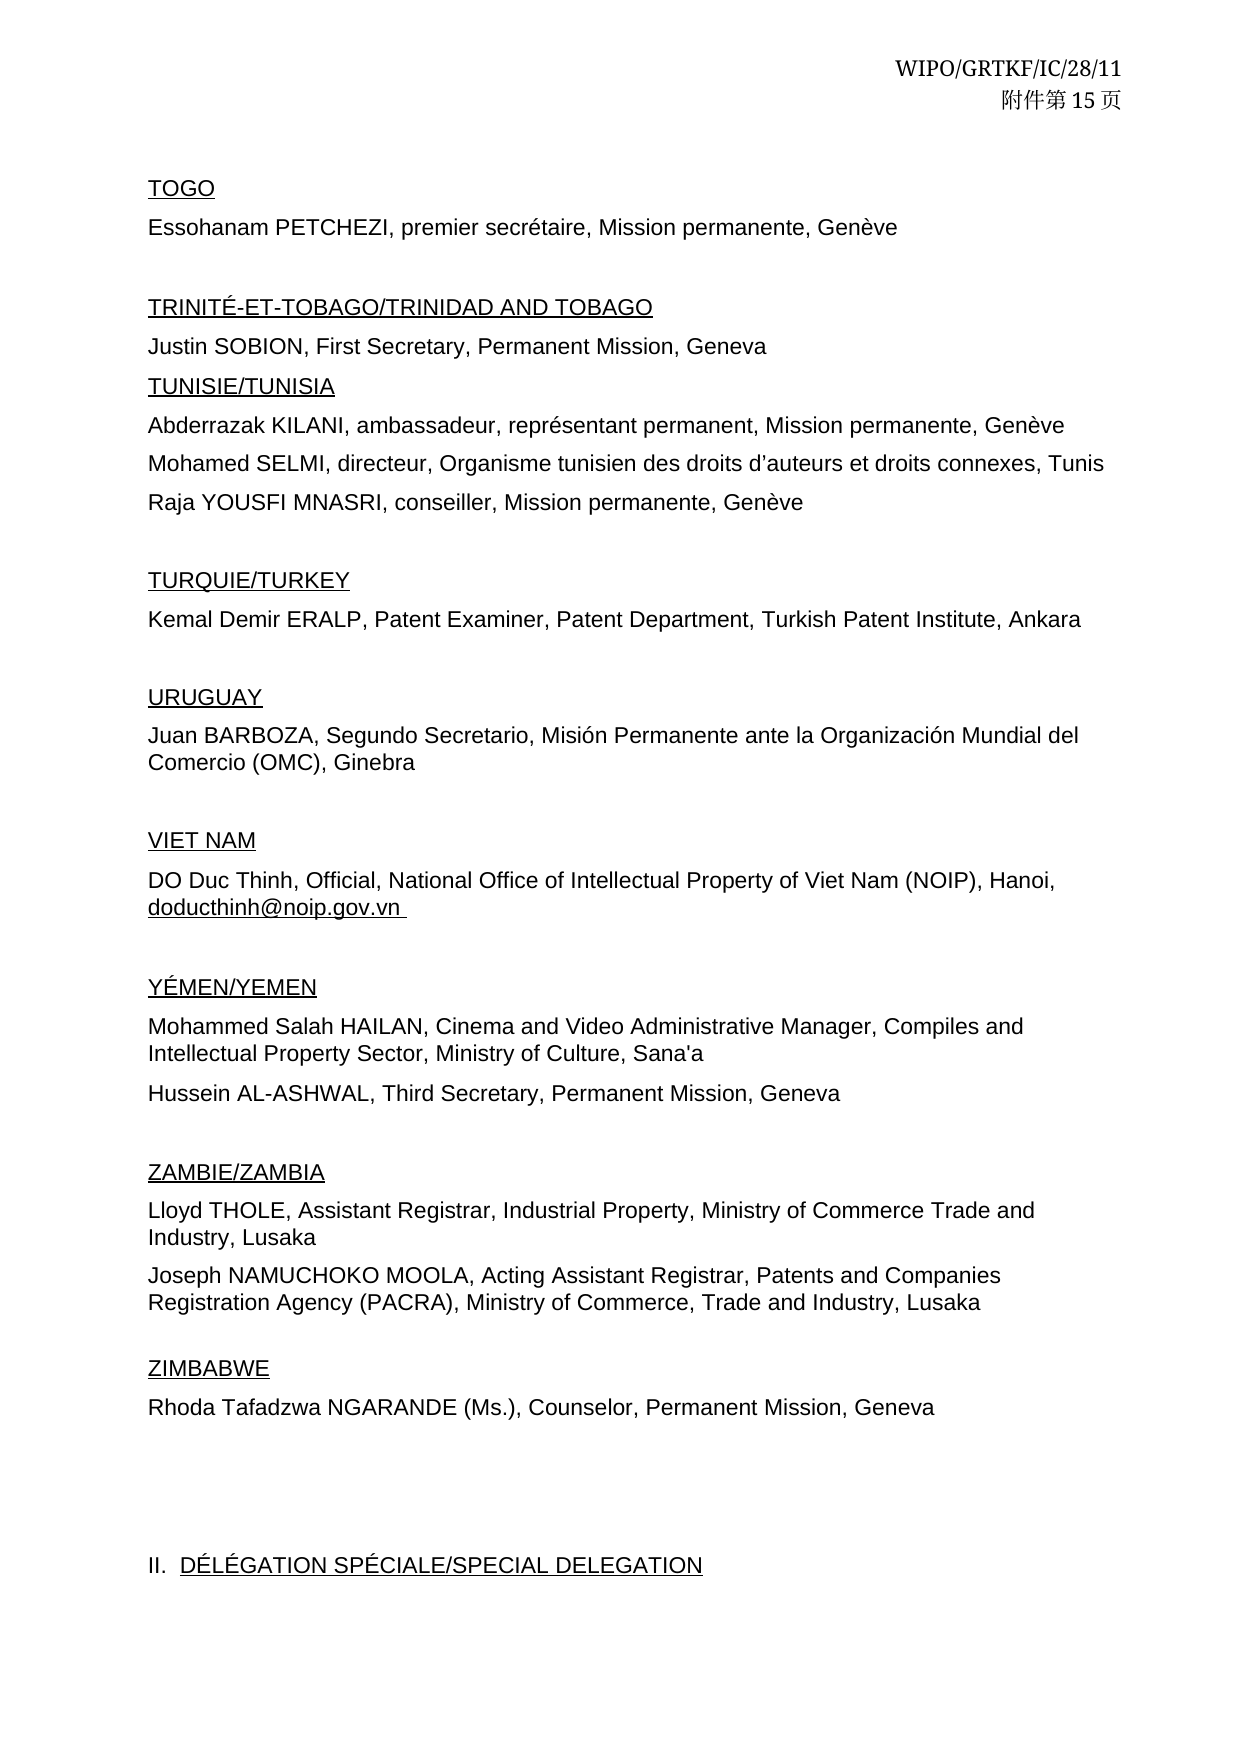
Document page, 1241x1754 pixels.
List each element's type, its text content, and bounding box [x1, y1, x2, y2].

text YÉMEN/YEMEN [148, 973, 1122, 1000]
text URUGUAY [148, 683, 1122, 710]
text TRINITÉ-ET-TOBAGO/TRINIDAD AND TOBAGO [148, 293, 1122, 320]
text Abderrazak KILANI, ambassadeur, représentant permanent, Mission permanente, Genève [148, 412, 1122, 438]
text TOGO [148, 174, 1122, 201]
text Joseph NAMUCHOKO MOOLA, Acting Assistant Registrar, Patents and Companies Registration Agency (PACRA), Ministry of Commerce, Trade and Industry, Lusaka [148, 1262, 1122, 1315]
text DO Duc Thinh, Official, National Office of Intellectual Property of Viet Nam (NOIP), Hanoi, doducthinh@noip.gov.vn [148, 867, 1122, 921]
text VIET NAM [148, 827, 1122, 854]
text TUNISIE/TUNISIA [148, 372, 1122, 399]
text ZIMBABWE [148, 1355, 1122, 1381]
text Lloyd THOLE, Assistant Registrar, Industrial Property, Ministry of Commerce Trade and Industry, Lusaka [148, 1197, 1122, 1250]
text ZAMBIE/ZAMBIA [148, 1158, 1122, 1185]
text Mohamed SELMI, directeur, Organisme tunisien des droits d’auteurs et droits connexes, Tunis [148, 450, 1122, 477]
text Rhoda Tafadzwa NGARANDE (Ms.), Counselor, Permanent Mission, Geneva [148, 1394, 1122, 1421]
text Essohanam PETCHEZI, premier secrétaire, Mission permanente, Genève [148, 214, 1122, 241]
text II. DÉlÉgation SpÉciale/Special Delegation [148, 1552, 1122, 1579]
text TURQUIE/TURKEY [148, 567, 1122, 593]
text Juan BARBOZA, Segundo Secretario, Misión Permanente ante la Organización Mundial del Comercio (OMC), Ginebra [148, 722, 1122, 775]
text Raja YOUSFI MNASRI, conseiller, Mission permanente, Genève [148, 489, 1122, 516]
text Mohammed Salah HAILAN, Cinema and Video Administrative Manager, Compiles and Intellectual Property Sector, Ministry of Culture, Sana'a [148, 1013, 1122, 1067]
text Hussein AL-ASHWAL, Third Secretary, Permanent Mission, Geneva [148, 1079, 1122, 1106]
text Kemal Demir ERALP, Patent Examiner, Patent Department, Turkish Patent Institute, Ankara [148, 606, 1122, 632]
text Justin SOBION, First Secretary, Permanent Mission, Geneva [148, 332, 1122, 359]
